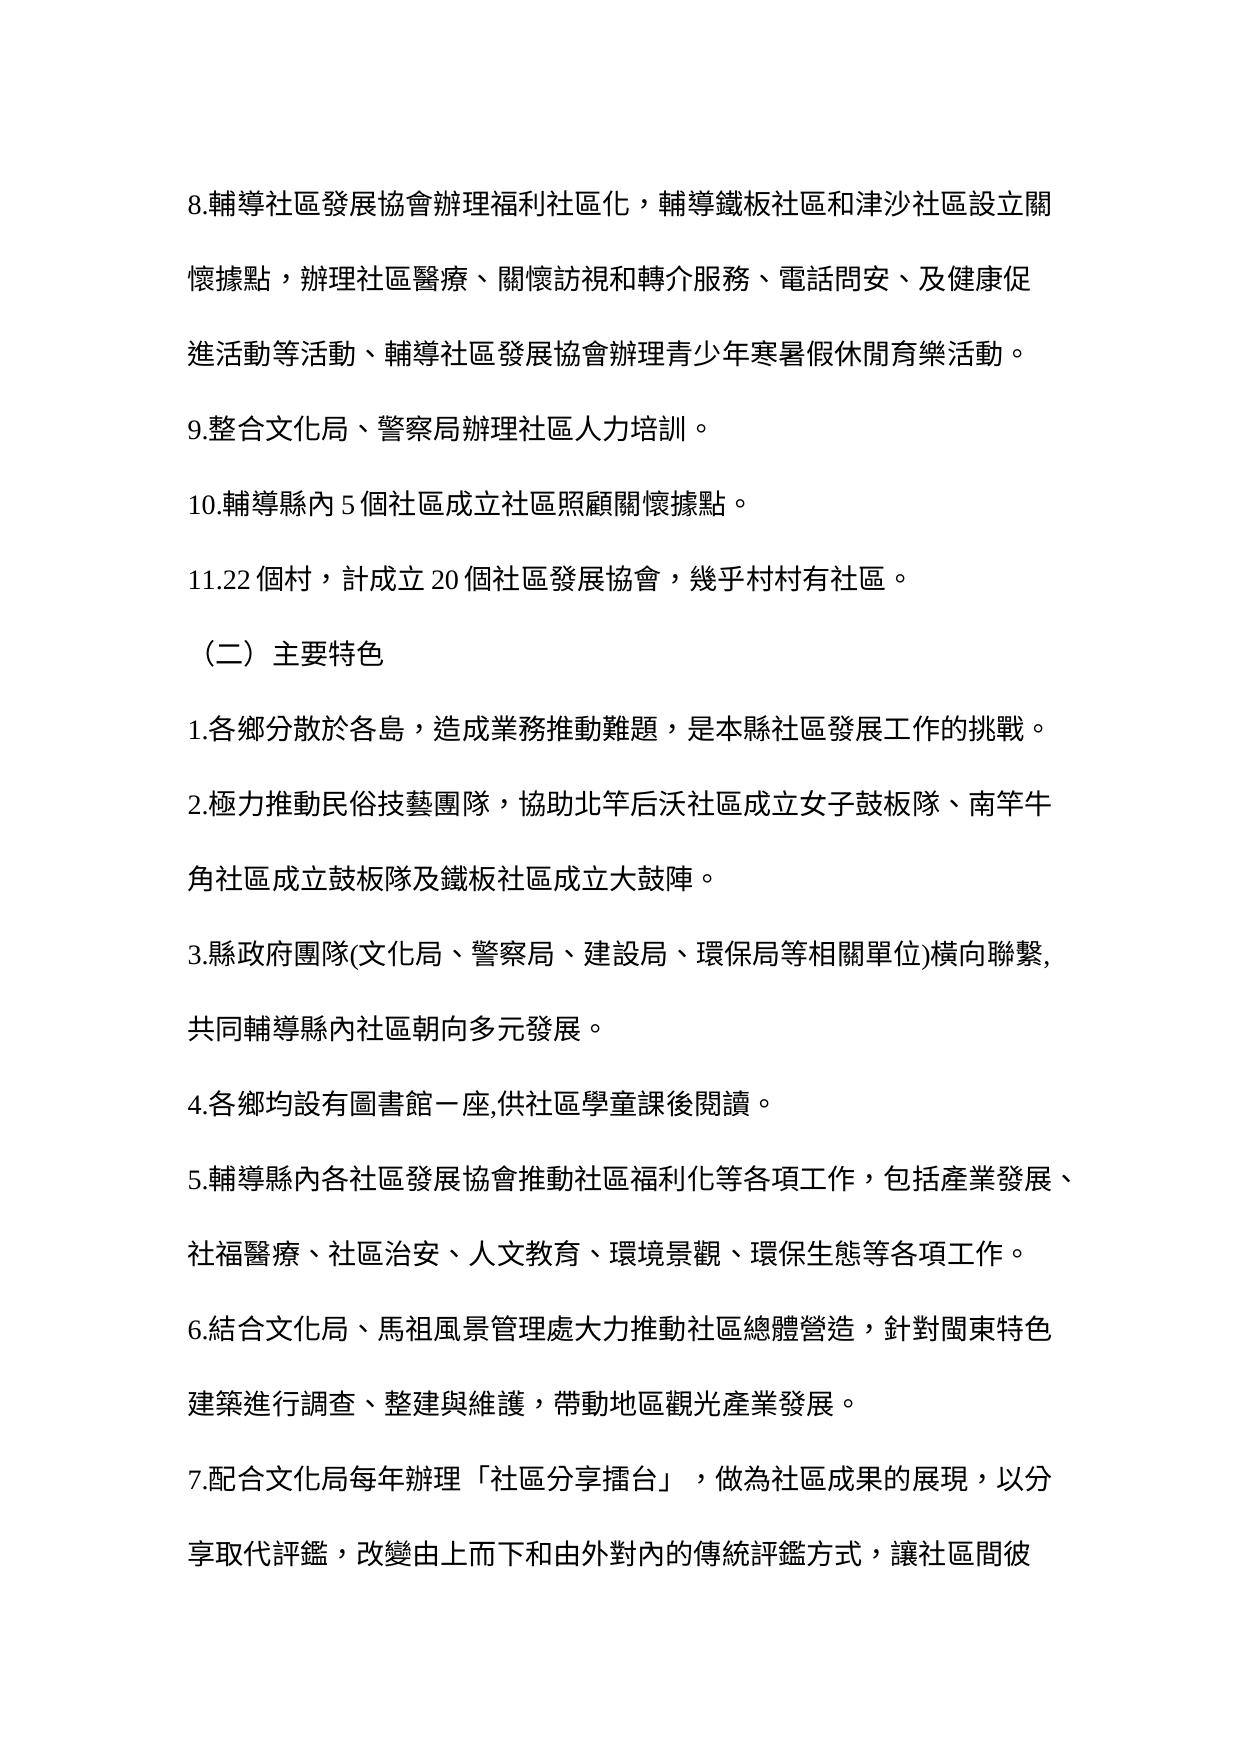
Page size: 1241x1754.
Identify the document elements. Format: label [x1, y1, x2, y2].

text [187, 164, 1053, 1589]
